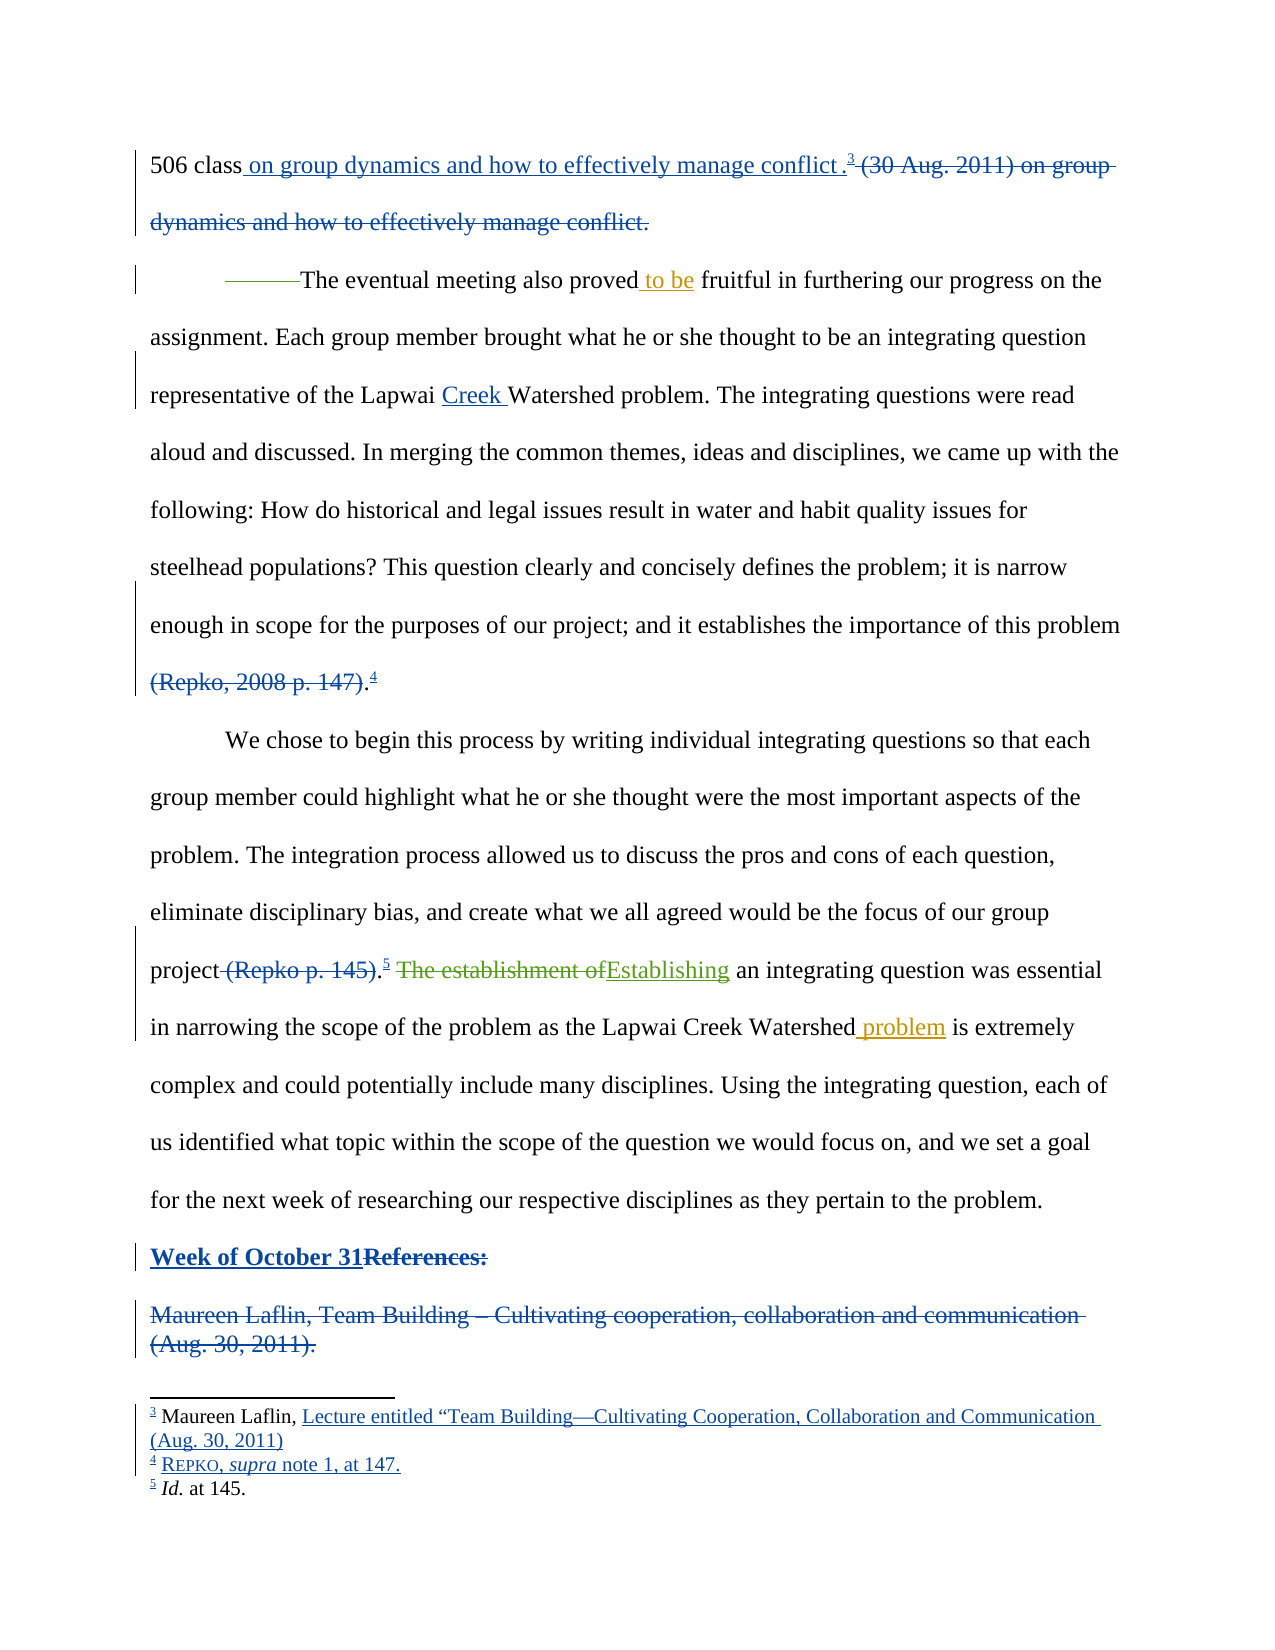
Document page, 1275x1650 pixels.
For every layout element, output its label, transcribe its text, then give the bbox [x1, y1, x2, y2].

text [150, 150, 1125, 236]
text We chose to begin this process by writing individual integrating questions so that each group member could highlight what he or she thought were the most important aspects of the problem. The integration process allowed us to discuss the pros and cons of each question, eliminate disciplinary bias, and create what we all agreed would be the focus of our group project. an integrating question was essential in narrowing the scope of the problem as the Lapwai Creek Watershed is extremely complex and could potentially include many disciplines. Using the integrating question, each of us identified what topic within the scope of the question we would focus on, and we set a goal for the next week of researching our respective disciplines as they pertain to the problem. [150, 725, 1125, 1214]
text The eventual meeting also proved fruitful in furthering our progress on the assignment. Each group member brought what he or she thought to be an integrating question representative of the Lapwai Watershed problem. The integrating questions were read aloud and discussed. In merging the common themes, ideas and disciplines, we came up with the following: How do historical and legal issues result in water and habit quality issues for steelhead populations? This question clearly and concisely defines the problem; it is narrow enough in scope for the purposes of our project; and it establishes the importance of this problem. [150, 265, 1125, 696]
